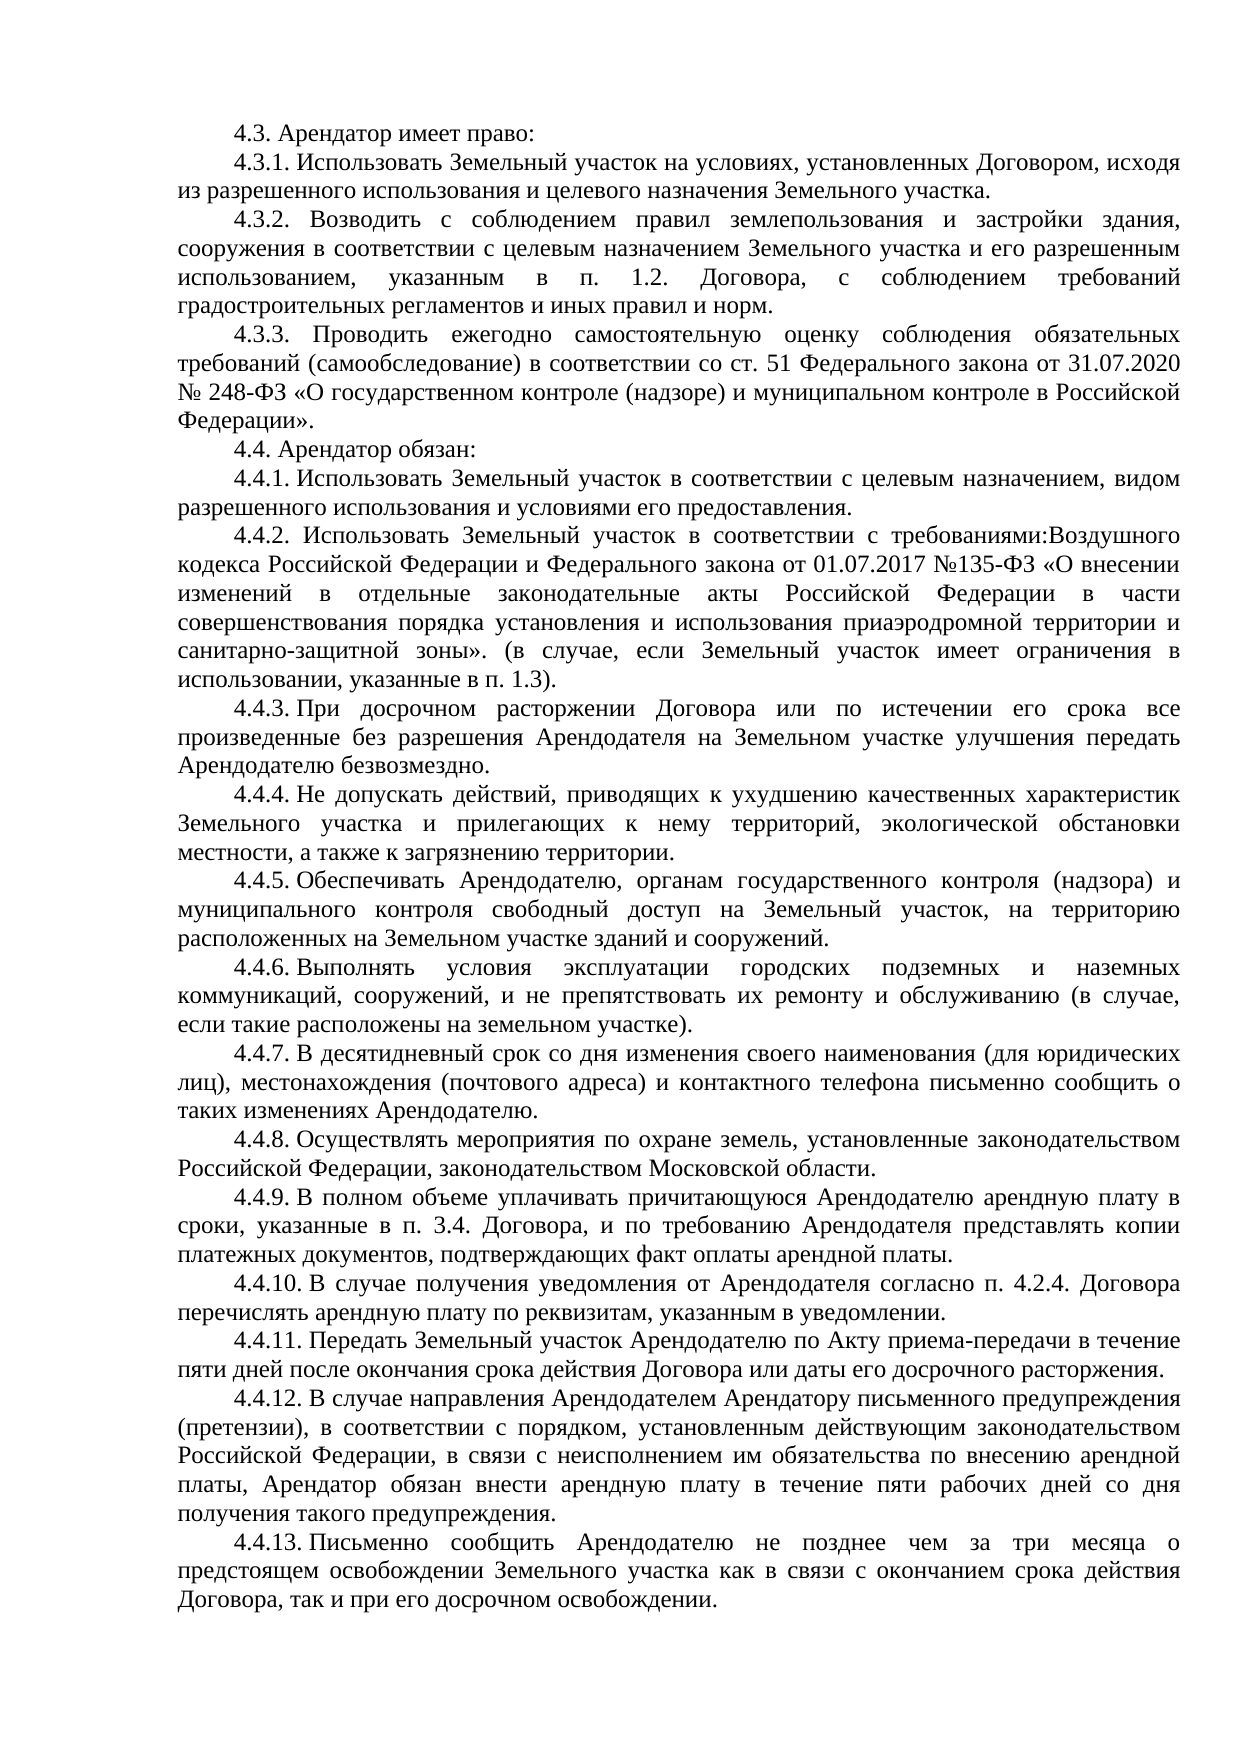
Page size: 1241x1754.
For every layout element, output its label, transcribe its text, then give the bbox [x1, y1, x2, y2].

text 4.4.13. Письменно сообщить Арендодателю не позднее чем за три месяца о предстоящем освобождении Земельного участка как в связи с окончанием срока действия Договора, так и при его досрочном освобождении. [177, 1527, 1181, 1613]
text 4.4. Арендатор обязан: [177, 434, 1181, 463]
text 4.4.4. Не допускать действий, приводящих к ухудшению качественных характеристик Земельного участка и прилегающих к нему территорий, экологической обстановки местности, а также к загрязнению территории. [177, 779, 1181, 866]
text 4.4.6. Выполнять условия эксплуатации городских подземных и наземных коммуникаций, сооружений, и не препятствовать их ремонту и обслуживанию (в случае, если такие расположены на земельном участке). [177, 952, 1181, 1038]
text 4.4.8. Осуществлять мероприятия по охране земель, установленные законодательством Российской Федерации, законодательством Московской области. [177, 1124, 1181, 1182]
text 4.4.7. В десятидневный срок со дня изменения своего наименования (для юридических лиц), местонахождения (почтового адреса) и контактного телефона письменно сообщить о таких изменениях Арендодателю. [177, 1038, 1181, 1124]
text 4.4.9. В полном объеме уплачивать причитающуюся Арендодателю арендную плату в сроки, указанные в п. 3.4. Договора, и по требованию Арендодателя представлять копии платежных документов, подтверждающих факт оплаты арендной платы. [177, 1182, 1181, 1268]
text 4.3.3. Проводить ежегодно самостоятельную оценку соблюдения обязательных требований (самообследование) в соответствии со ст. 51 Федерального закона от 31.07.2020 № 248-ФЗ «О государственном контроле (надзоре) и муниципальном контроле в Российской Федерации». [177, 319, 1181, 434]
text 4.4.5. Обеспечивать Арендодателю, органам государственного контроля (надзора) и муниципального контроля свободный доступ на Земельный участок, на территорию расположенных на Земельном участке зданий и сооружений. [177, 866, 1181, 952]
text 4.4.10. В случае получения уведомления от Арендодателя согласно п. 4.2.4. Договора перечислять арендную плату по реквизитам, указанным в уведомлении. [177, 1268, 1181, 1326]
text 4.4.1. Использовать Земельный участок в соответствии с целевым назначением, видом разрешенного использования и условиями его предоставления. [177, 463, 1181, 521]
text 4.3.2. Возводить с соблюдением правил землепользования и застройки здания, сооружения в соответствии с целевым назначением Земельного участка и его разрешенным использованием, указанным в п. 1.2. Договора, с соблюдением требований градостроительных регламентов и иных правил и норм. [177, 204, 1181, 319]
text 4.4.3. При досрочном расторжении Договора или по истечении его срока все произведенные без разрешения Арендодателя на Земельном участке улучшения передать Арендодателю безвозмездно. [177, 693, 1181, 779]
text 4.4.12. В случае направления Арендодателем Арендатору письменного предупреждения (претензии), в соответствии с порядком, установленным действующим законодательством Российской Федерации, в связи с неисполнением им обязательства по внесению арендной платы, Арендатор обязан внести арендную плату в течение пяти рабочих дней со дня получения такого предупреждения. [177, 1383, 1181, 1527]
text 4.3. Арендатор имеет право: [177, 118, 1181, 147]
text 4.4.11. Передать Земельный участок Арендодателю по Акту приема-передачи в течение пяти дней после окончания срока действия Договора или даты его досрочного расторжения. [177, 1326, 1181, 1383]
text 4.3.1. Использовать Земельный участок на условиях, установленных Договором, исходя из разрешенного использования и целевого назначения Земельного участка. [177, 147, 1181, 204]
text 4.4.2. Использовать Земельный участок в соответствии с требованиями:Воздушного кодекса Российской Федерации и Федерального закона от 01.07.2017 №135-ФЗ «О внесении изменений в отдельные законодательные акты Российской Федерации в части совершенствования порядка установления и использования приаэродромной территории и санитарно-защитной зоны». (в случае, если Земельный участок имеет ограничения в использовании, указанные в п. 1.3). [177, 521, 1181, 693]
